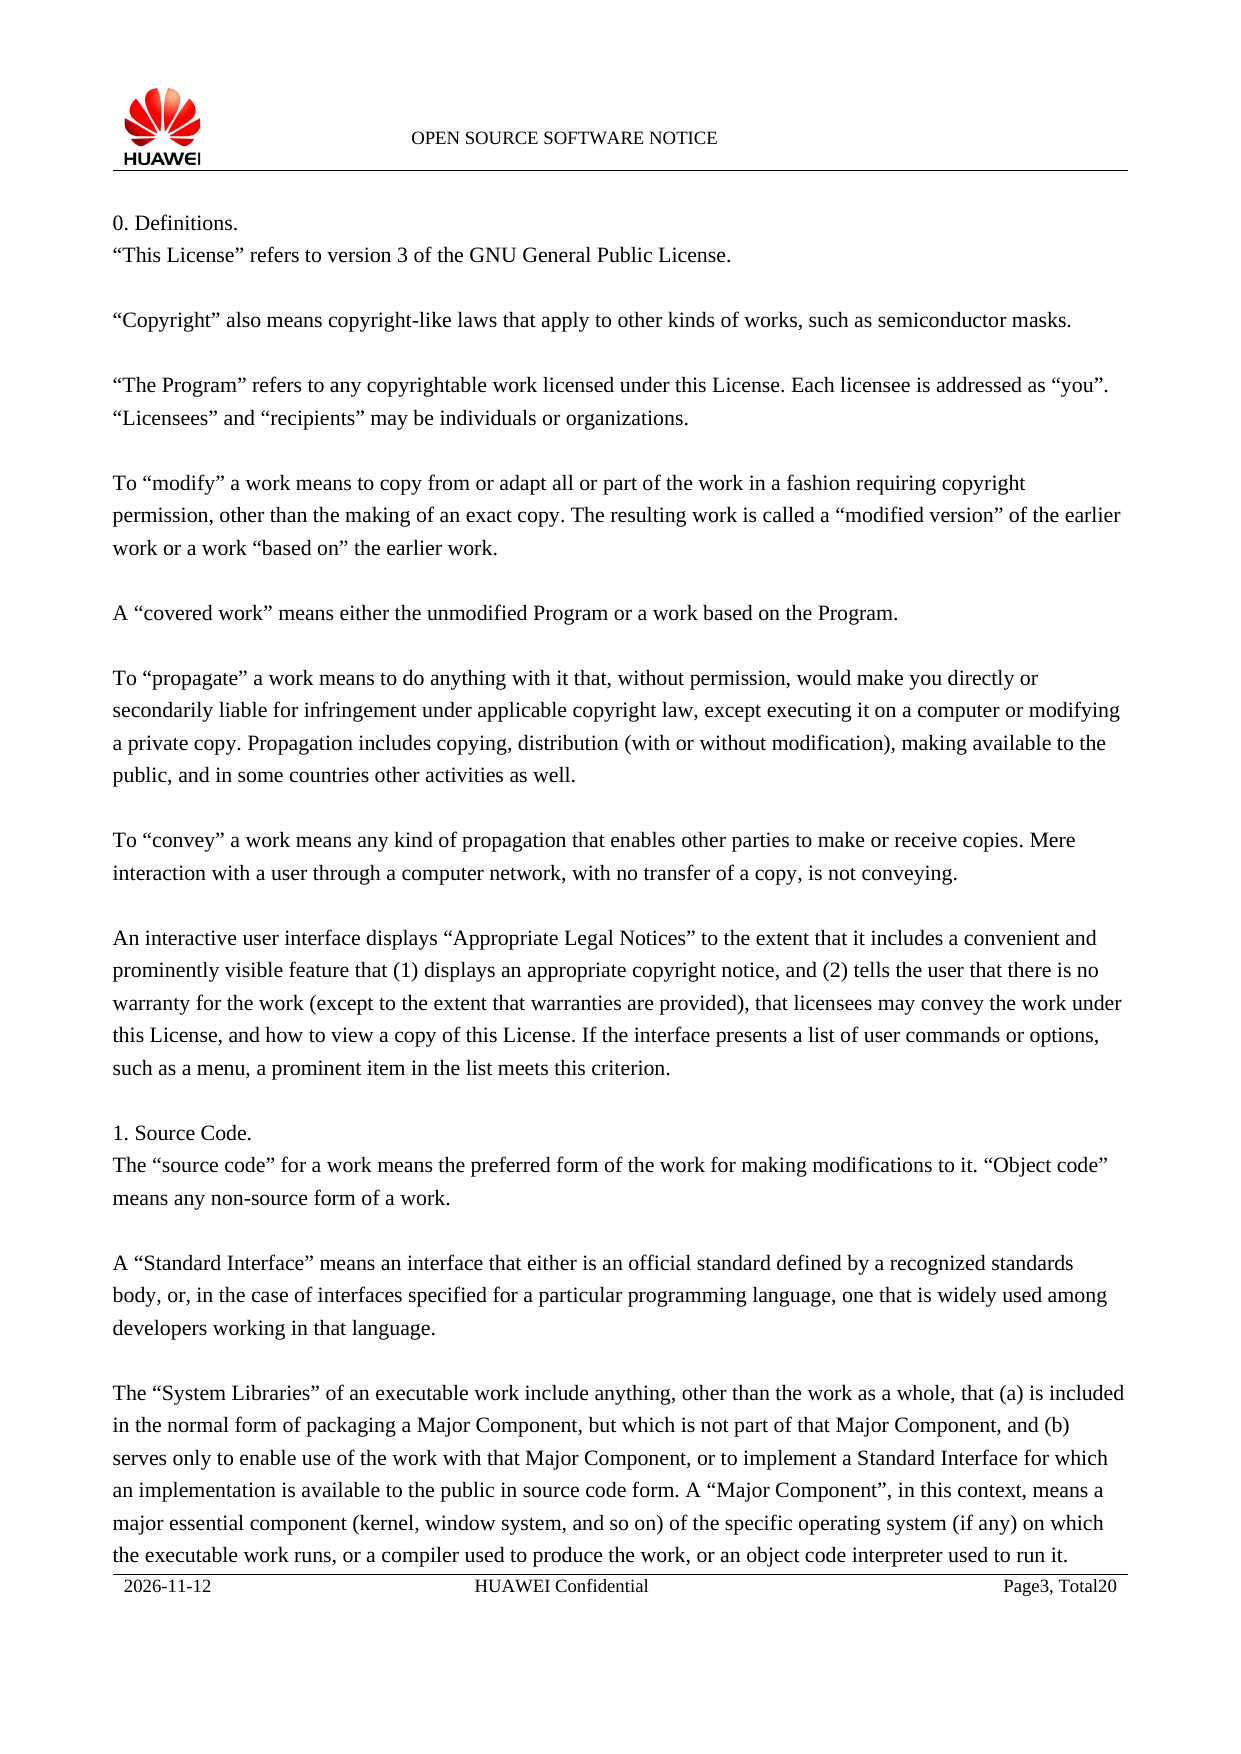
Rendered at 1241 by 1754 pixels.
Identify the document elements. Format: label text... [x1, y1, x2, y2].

picture [124, 88, 201, 165]
